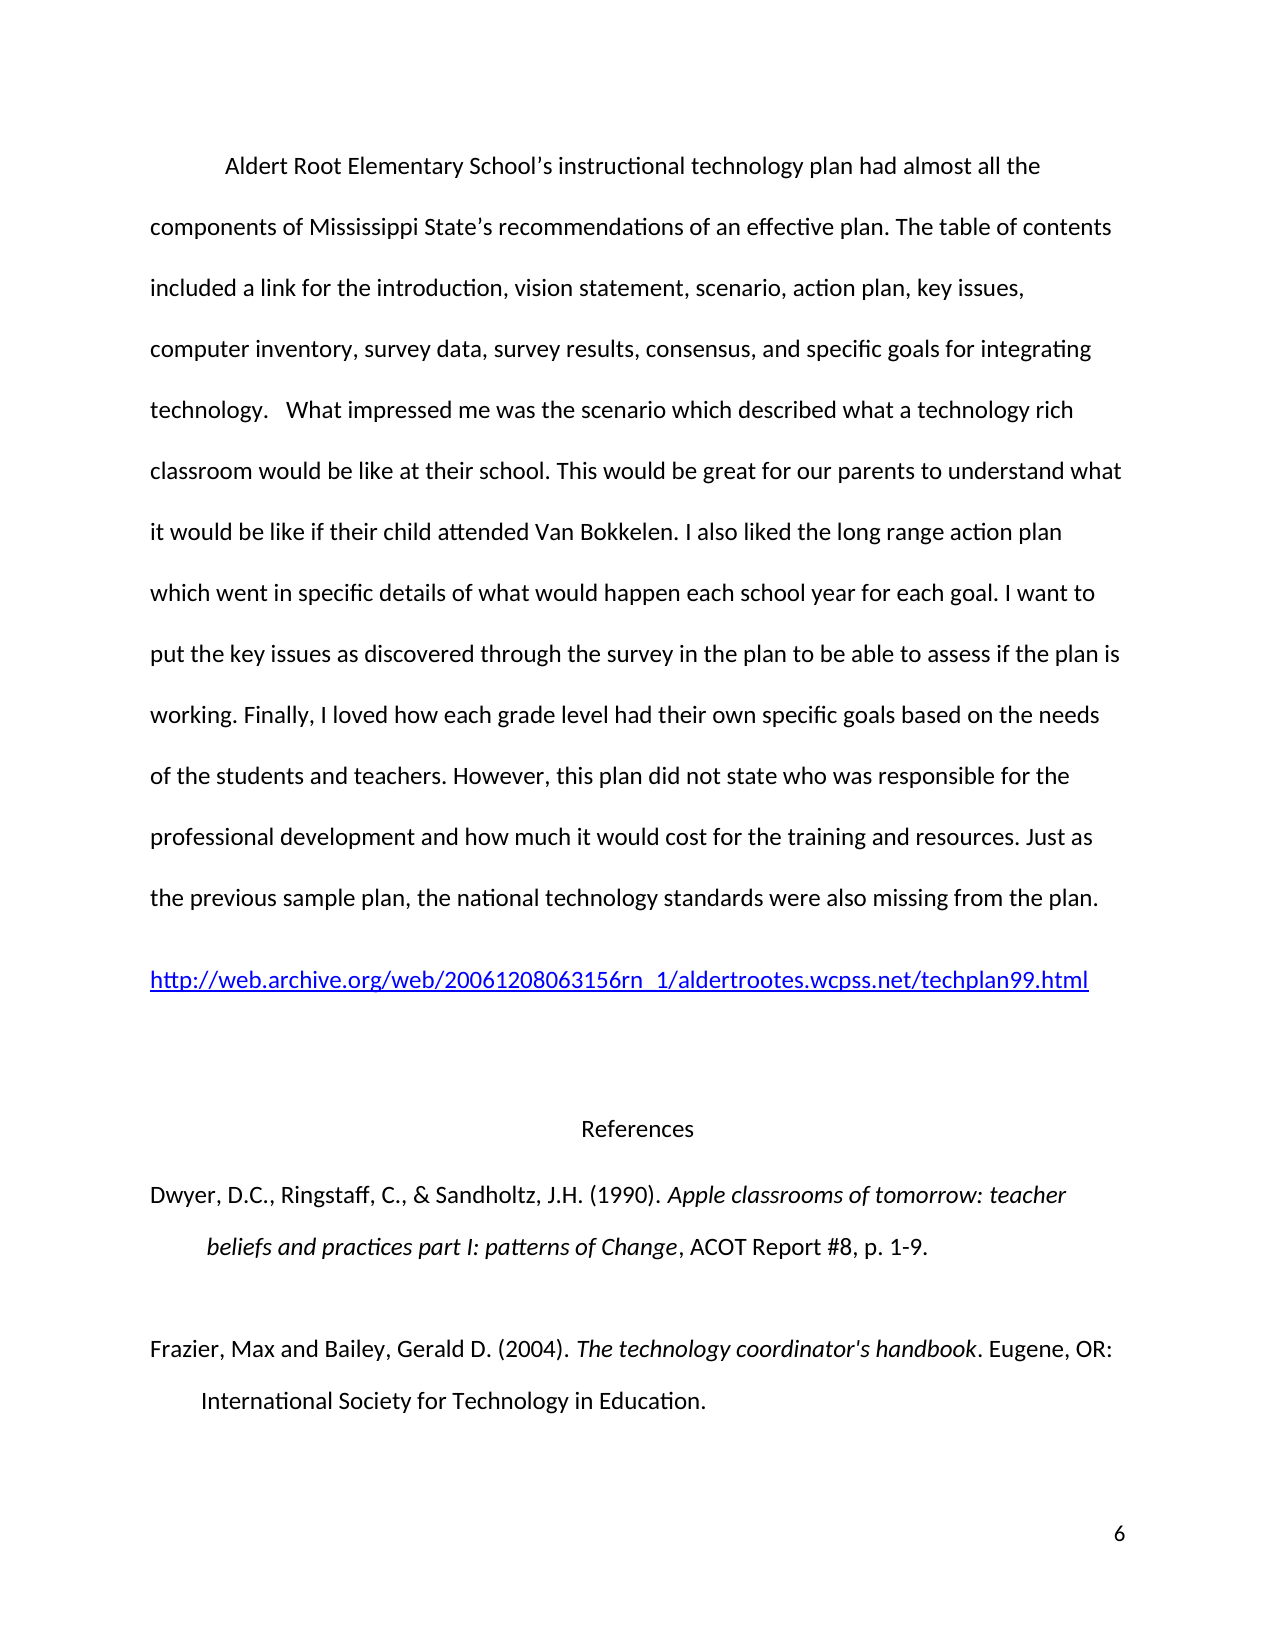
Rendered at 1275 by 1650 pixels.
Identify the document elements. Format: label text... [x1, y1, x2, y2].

text References [150, 1113, 1125, 1143]
text Dwyer, D.C., Ringstaff, C., & Sandholtz, J.H. (1990). Apple classrooms of tomorrow: teacher [150, 1179, 1125, 1210]
text Frazier, Max and Bailey, Gerald D. (2004). The technology coordinator's handbook. Eugene, OR: [150, 1333, 1125, 1364]
text Aldert Root Elementary School’s instructional technology plan had almost all the components of Mississippi State’s recommendations of an effective plan. The table of contents included a link for the introduction, vision statement, scenario, action plan, key issues, computer inventory, survey data, survey results, consensus, and specific goals for integrating technology. What impressed me was the scenario which described what a technology rich classroom would be like at their school. This would be great for our parents to understand what it would be like if their child attended Van Bokkelen. I also liked the long range action plan which went in specific details of what would happen each school year for each goal. I want to put the key issues as discovered through the survey in the plan to be able to assess if the plan is working. Finally, I loved how each grade level had their own specific goals based on the needs of the students and teachers. However, this plan did not state who was responsible for the professional development and how much it would cost for the training and resources. Just as the previous sample plan, the national technology standards were also missing from the plan. [150, 150, 1125, 913]
text International Society for Technology in Education. [150, 1385, 1125, 1415]
text http://web.archive.org/web/20061208063156rn_1/aldertrootes.wcpss.net/techplan99.html [150, 964, 1125, 995]
text beliefs and practices part I: patterns of Change, ACOT Report #8, p. 1-9. [150, 1231, 1125, 1261]
